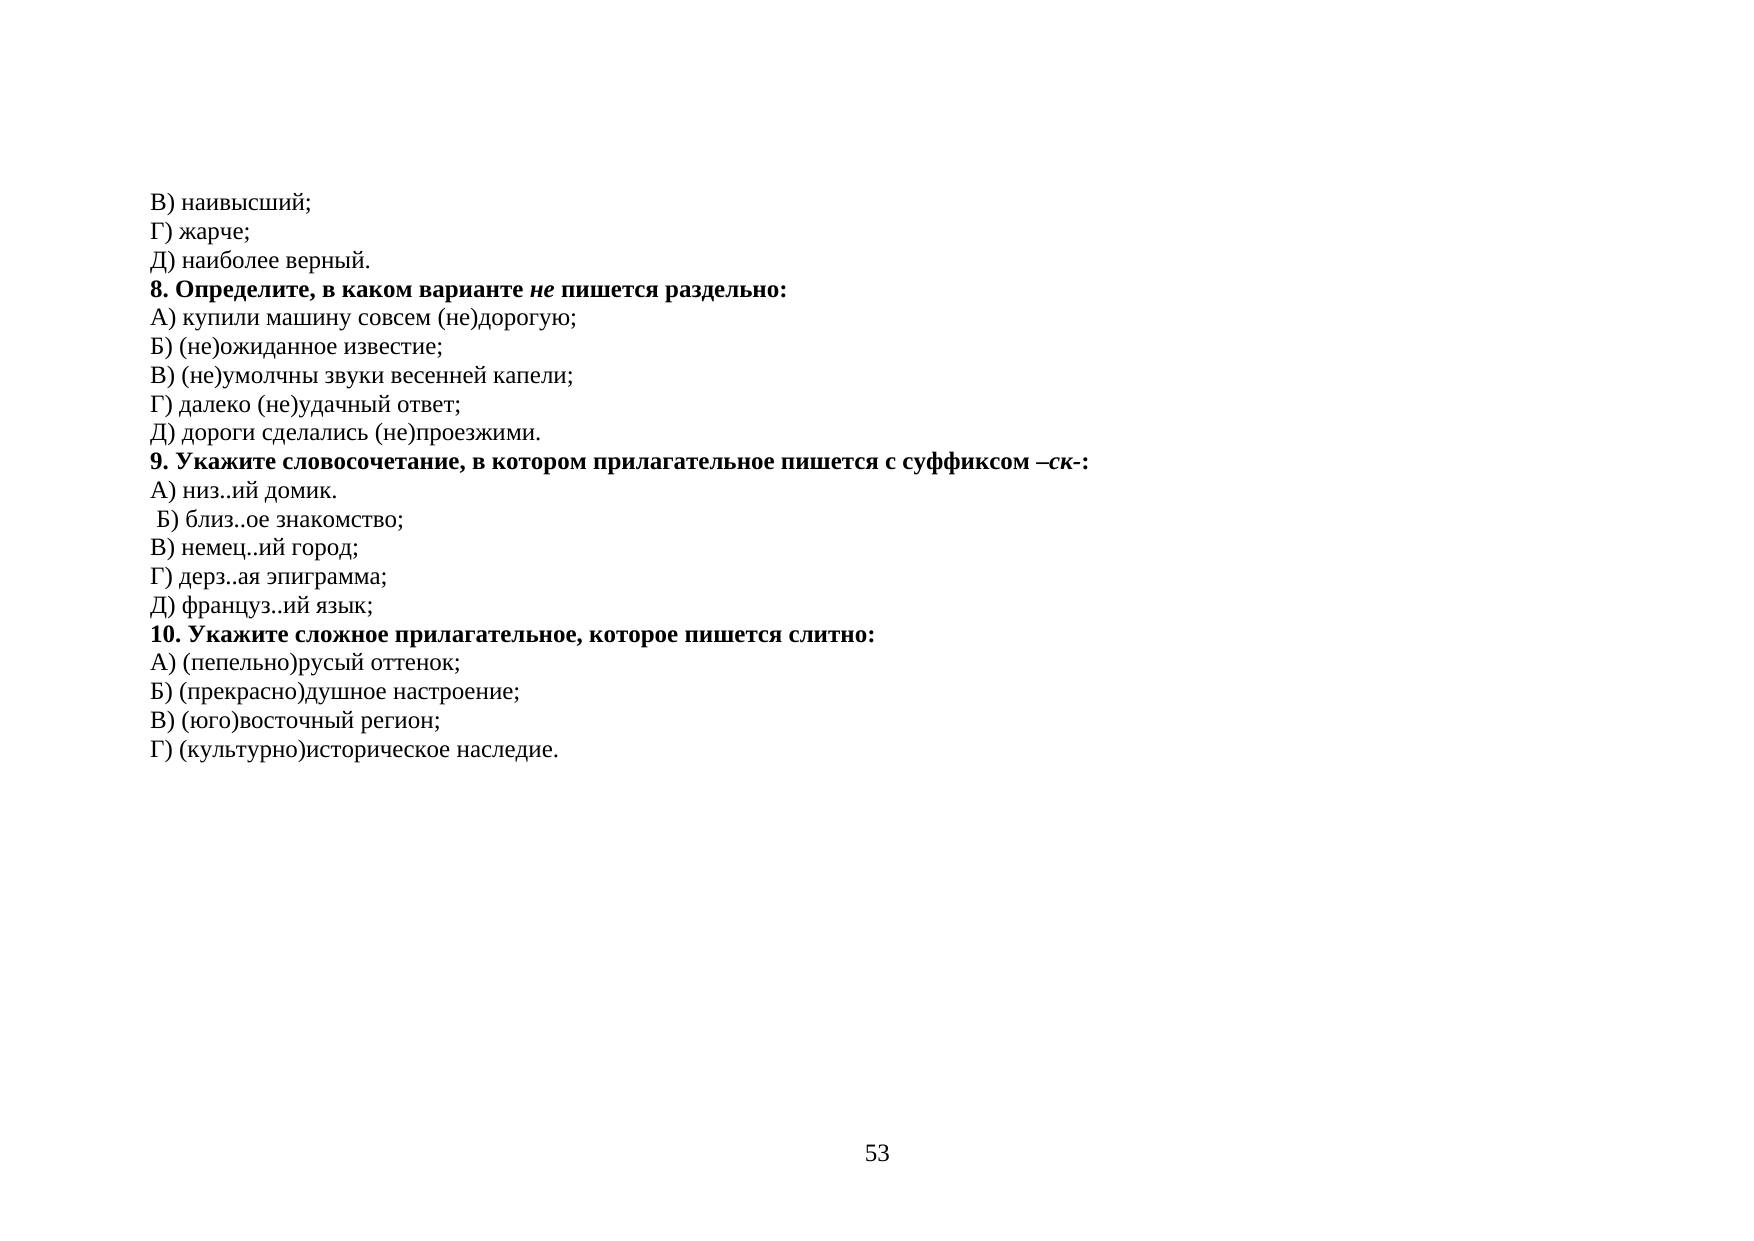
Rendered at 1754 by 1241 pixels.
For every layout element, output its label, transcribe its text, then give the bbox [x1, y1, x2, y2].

text В) наивысший; [150, 187, 1604, 216]
text А) низ..ий домик. [150, 475, 1604, 504]
text Г) дерз..ая эпиграмма; [150, 561, 1604, 590]
text А) купили машину совсем (не)дорогую; [150, 302, 1604, 331]
text 8. Определите, в каком варианте не пишется раздельно: [150, 274, 1604, 302]
text 10. Укажите сложное прилагательное, которое пишется слитно: [150, 619, 1604, 647]
text В) (юго)восточный регион; [150, 705, 1604, 734]
text 9. Укажите словосочетание, в котором прилагательное пишется с суффиксом –ск-: [150, 446, 1604, 475]
text Б) близ..ое знакомство; [150, 504, 1604, 532]
text Б) (не)ожиданное известие; [150, 331, 1604, 360]
text Г) жарче; [150, 216, 1604, 245]
text Д) француз..ий язык; [150, 590, 1604, 619]
text В) (не)умолчны звуки весенней капели; [150, 360, 1604, 389]
text А) (пепельно)русый оттенок; [150, 647, 1604, 676]
text Б) (прекрасно)душное настроение; [150, 676, 1604, 705]
text Г) (культурно)историческое наследие. [150, 734, 1604, 762]
text Д) наиболее верный. [150, 245, 1604, 274]
text В) немец..ий город; [150, 532, 1604, 561]
text Д) дороги сделались (не)проезжими. [150, 417, 1604, 446]
text Г) далеко (не)удачный ответ; [150, 389, 1604, 417]
